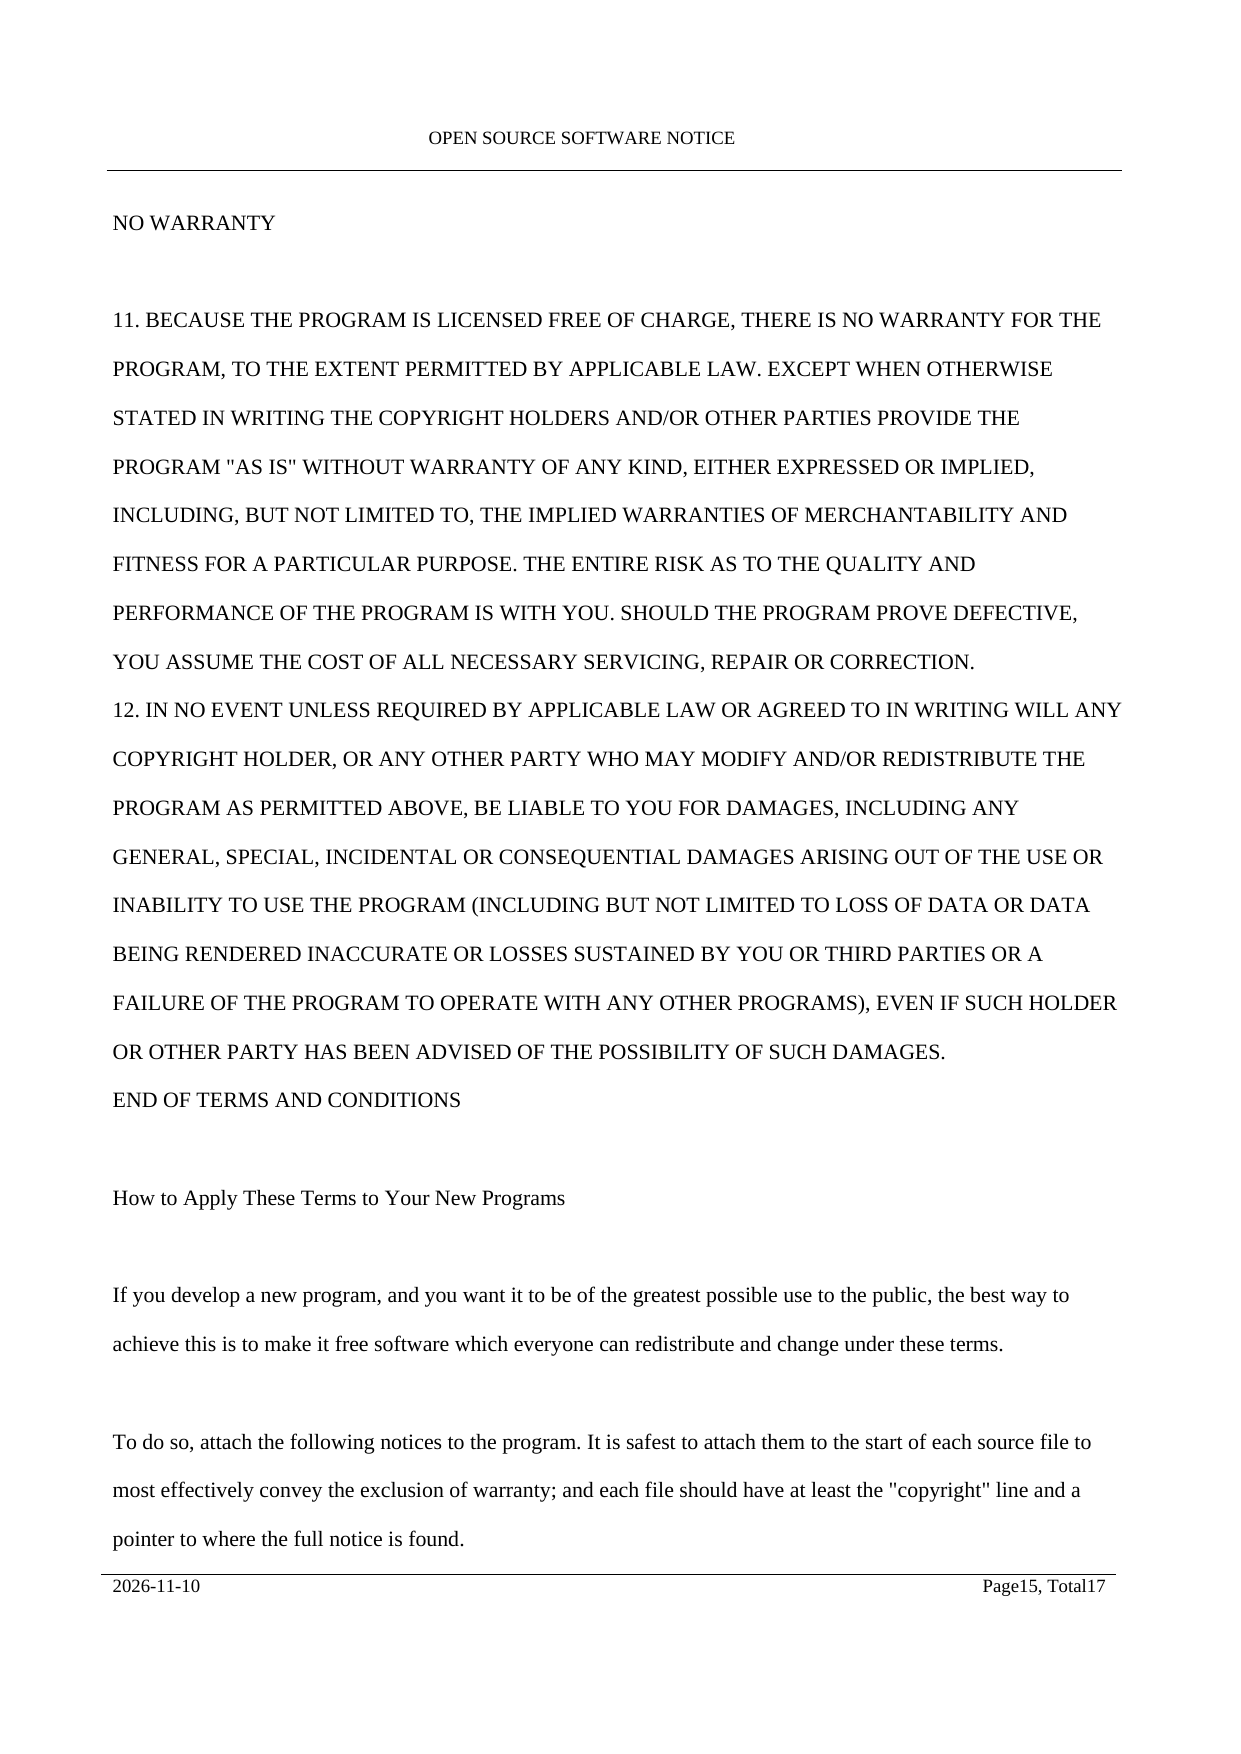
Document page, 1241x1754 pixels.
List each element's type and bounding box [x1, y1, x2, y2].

text [112, 206, 1128, 1555]
